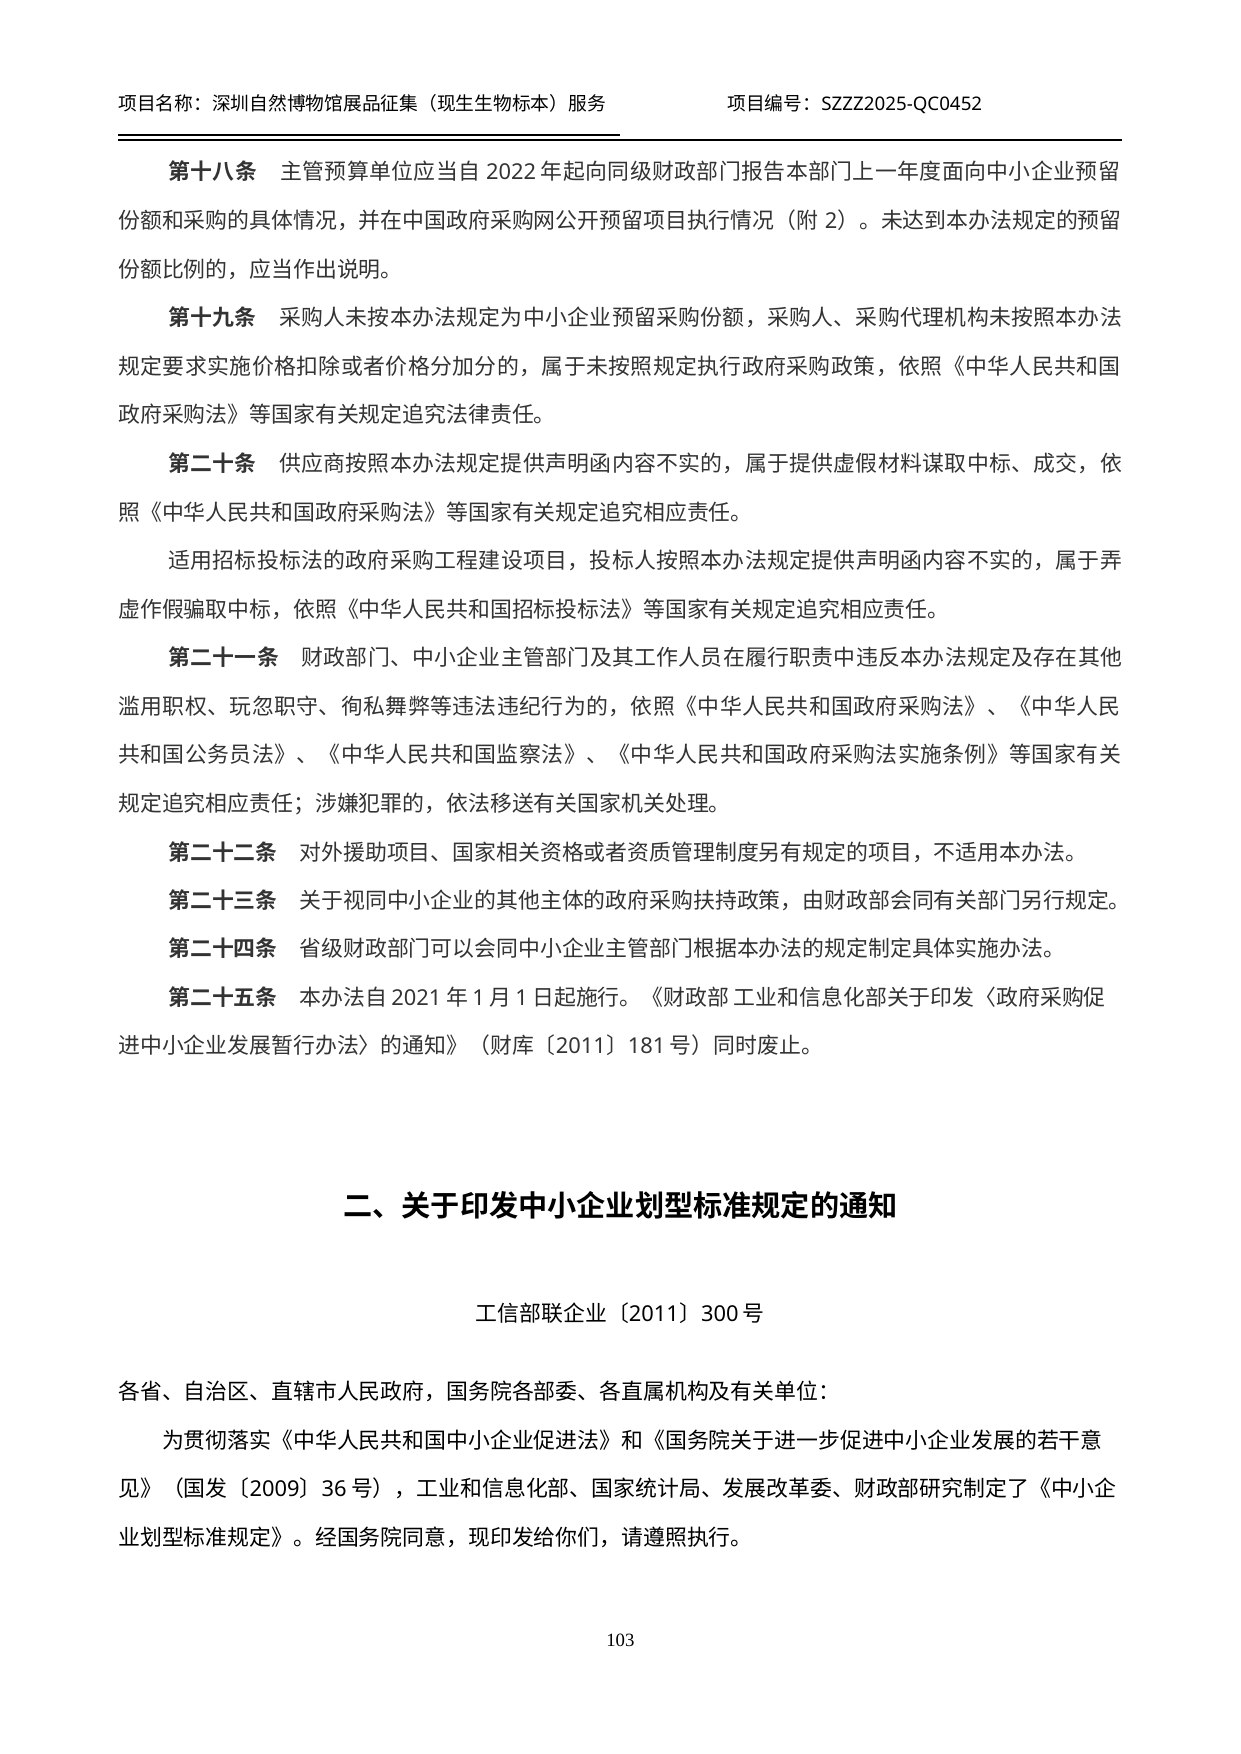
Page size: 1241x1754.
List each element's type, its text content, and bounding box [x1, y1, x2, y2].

text 第十八条 主管预算单位应当自2022年起向同级财政部门报告本部门上一年度面向中小企业预留份额和采购的具体情况，并在中国政府采购网公开预留项目执行情况（附2）。未达到本办法规定的预留份额比例的，应当作出说明。 [118, 154, 1122, 284]
subtitle 二、关于印发中小企业划型标准规定的通知 [118, 1171, 1122, 1236]
text 第二十三条 关于视同中小企业的其他主体的政府采购扶持政策，由财政部会同有关部门另行规定。 [118, 882, 1122, 915]
text 第二十一条 财政部门、中小企业主管部门及其工作人员在履行职责中违反本办法规定及存在其他滥用职权、玩忽职守、徇私舞弊等违法违纪行为的，依照《中华人民共和国政府采购法》、《中华人民共和国公务员法》、《中华人民共和国监察法》、《中华人民共和国政府采购法实施条例》等国家有关规定追究相应责任；涉嫌犯罪的，依法移送有关国家机关处理。 [118, 639, 1122, 818]
text 第二十四条 省级财政部门可以会同中小企业主管部门根据本办法的规定制定具体实施办法。 [118, 931, 1122, 963]
text 第十九条 采购人未按本办法规定为中小企业预留采购份额，采购人、采购代理机构未按照本办法规定要求实施价格扣除或者价格分加分的，属于未按照规定执行政府采购政策，依照《中华人民共和国政府采购法》等国家有关规定追究法律责任。 [118, 299, 1122, 429]
text 第二十条 供应商按照本办法规定提供声明函内容不实的，属于提供虚假材料谋取中标、成交，依照《中华人民共和国政府采购法》等国家有关规定追究相应责任。 [118, 445, 1122, 527]
text 第二十二条 对外援助项目、国家相关资格或者资质管理制度另有规定的项目，不适用本办法。 [118, 834, 1122, 867]
text 第二十五条 本办法自2021年1月1日起施行。《财政部 工业和信息化部关于印发〈政府采购促进中小企业发展暂行办法〉的通知》（财库〔2011〕181号）同时废止。 [118, 979, 1122, 1060]
text 工信部联企业〔2011〕300号 [118, 1296, 1122, 1328]
text 适用招标投标法的政府采购工程建设项目，投标人按照本办法规定提供声明函内容不实的，属于弄虚作假骗取中标，依照《中华人民共和国招标投标法》等国家有关规定追究相应责任。 [118, 542, 1122, 624]
text 各省、自治区、直辖市人民政府，国务院各部委、各直属机构及有关单位： 为贯彻落实《中华人民共和国中小企业促进法》和《国务院关于进一步促进中小企业发展的若干意见》（国发〔2009〕36号），工业和信息化部、国家统计局、发展改革委、财政部研究制定了《中小企业划型标准规定》。经国务院同意，现印发给你们，请遵照执行。 [118, 1373, 1122, 1552]
